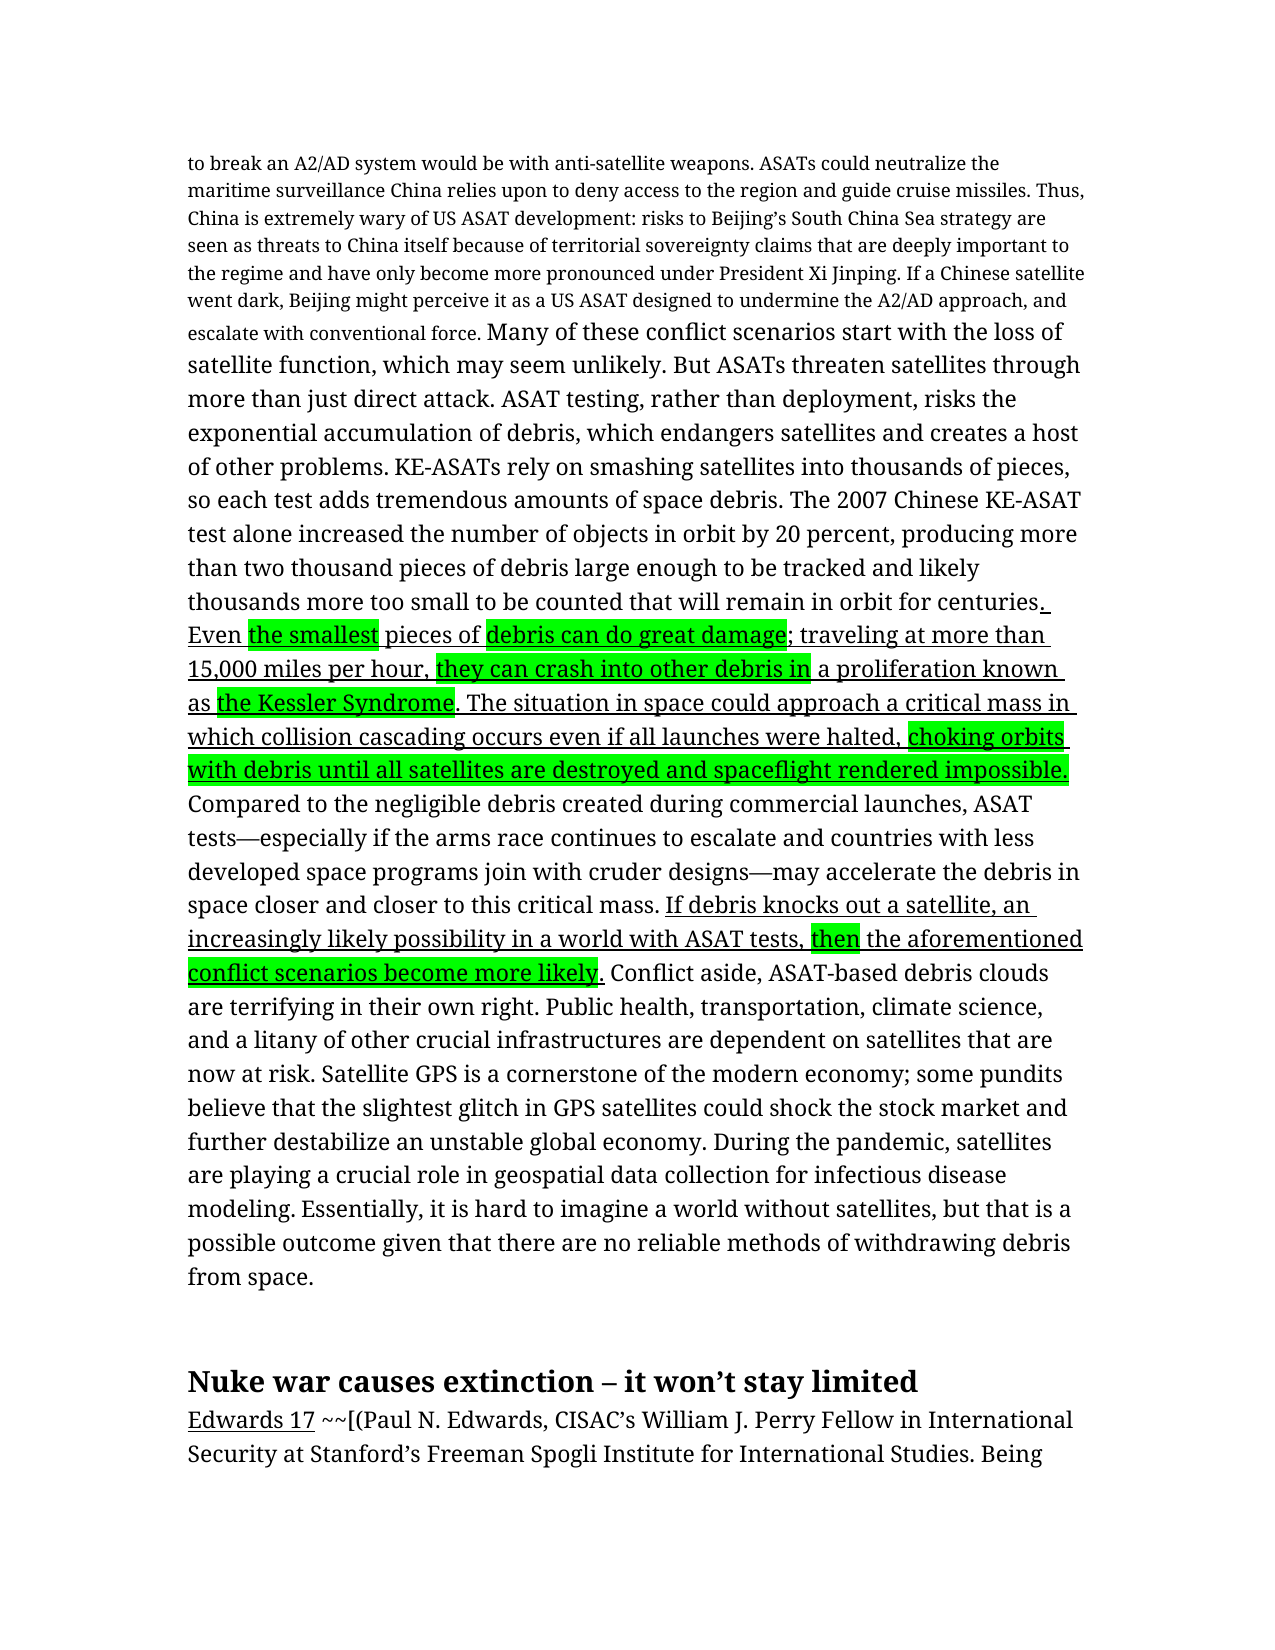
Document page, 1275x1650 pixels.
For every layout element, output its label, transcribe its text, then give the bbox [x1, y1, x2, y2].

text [187, 1404, 1087, 1469]
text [187, 150, 1087, 1292]
subtitle Nuke war causes extinction – it won’t stay limited [187, 1361, 1087, 1401]
